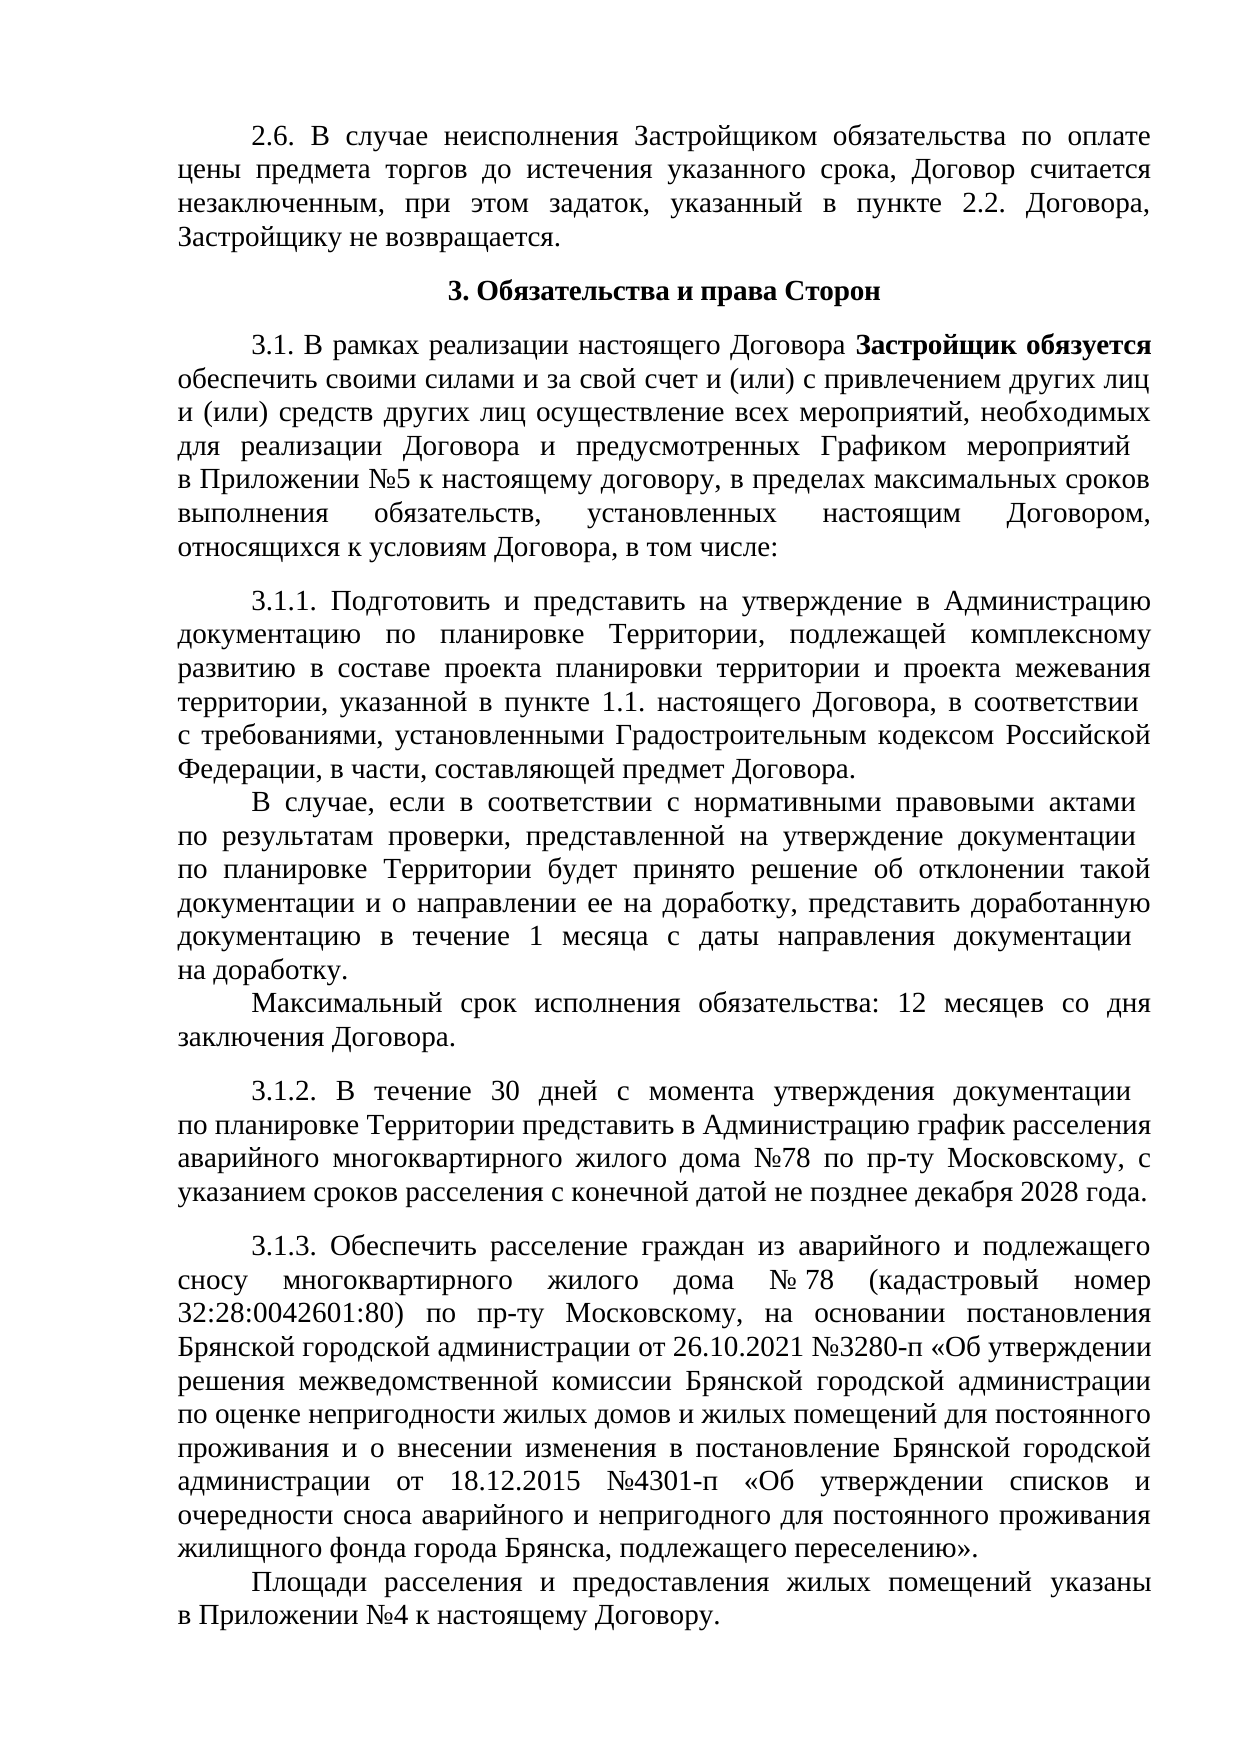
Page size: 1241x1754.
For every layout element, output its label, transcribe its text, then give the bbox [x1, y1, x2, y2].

text 3.1.2. В течение 30 дней с момента утверждения документации по планировке Территории представить в Администрацию график расселения аварийного многоквартирного жилого дома №78 по пр-ту Московскому, с указанием сроков расселения с конечной датой не позднее декабря 2028 года. [177, 1073, 1152, 1208]
text Площади расселения и предоставления жилых помещений указаны в Приложении №4 к настоящему Договору. [177, 1564, 1152, 1631]
text Максимальный срок исполнения обязательства: 12 месяцев со дня заключения Договора. [177, 986, 1152, 1053]
text 3. Обязательства и права Сторон [177, 273, 1152, 307]
text В случае, если в соответствии с нормативными правовыми актами по результатам проверки, представленной на утверждение документации по планировке Территории будет принято решение об отклонении такой документации и о направлении ее на доработку, представить доработанную документацию в течение 1 месяца с даты направления документации на доработку. [177, 784, 1152, 986]
text 3.1.1. Подготовить и представить на утверждение в Администрацию документацию по планировке Территории, подлежащей комплексному развитию в составе проекта планировки территории и проекта межевания территории, указанной в пункте 1.1. настоящего Договора, в соответствии с требованиями, установленными Градостроительным кодексом Российской Федерации, в части, составляющей предмет Договора. [177, 583, 1152, 784]
text 2.6. В случае неисполнения Застройщиком обязательства по оплате цены предмета торгов до истечения указанного срока, Договор считается незаключенным, при этом задаток, указанный в пункте 2.2. Договора, Застройщику не возвращается. [177, 118, 1152, 252]
text 3.1.3. Обеспечить расселение граждан из аварийного и подлежащего сносу многоквартирного жилого дома № 78 (кадастровый номер 32:28:0042601:80) по пр-ту Московскому, на основании постановления Брянской городской администрации от 26.10.2021 №3280-п «Об утверждении решения межведомственной комиссии Брянской городской администрации по оценке непригодности жилых домов и жилых помещений для постоянного проживания и о внесении изменения в постановление Брянской городской администрации от 18.12.2015 №4301-п «Об утверждении списков и очередности сноса аварийного и непригодного для постоянного проживания жилищного фонда города Брянска, подлежащего переселению». [177, 1228, 1152, 1564]
text 3.1. В рамках реализации настоящего Договора Застройщик обязуется обеспечить своими силами и за свой счет и (или) с привлечением других лиц и (или) средств других лиц осуществление всех мероприятий, необходимых для реализации Договора и предусмотренных Графиком мероприятий в Приложении №5 к настоящему договору, в пределах максимальных сроков выполнения обязательств, установленных настоящим Договором, относящихся к условиям Договора, в том числе: [177, 327, 1152, 562]
